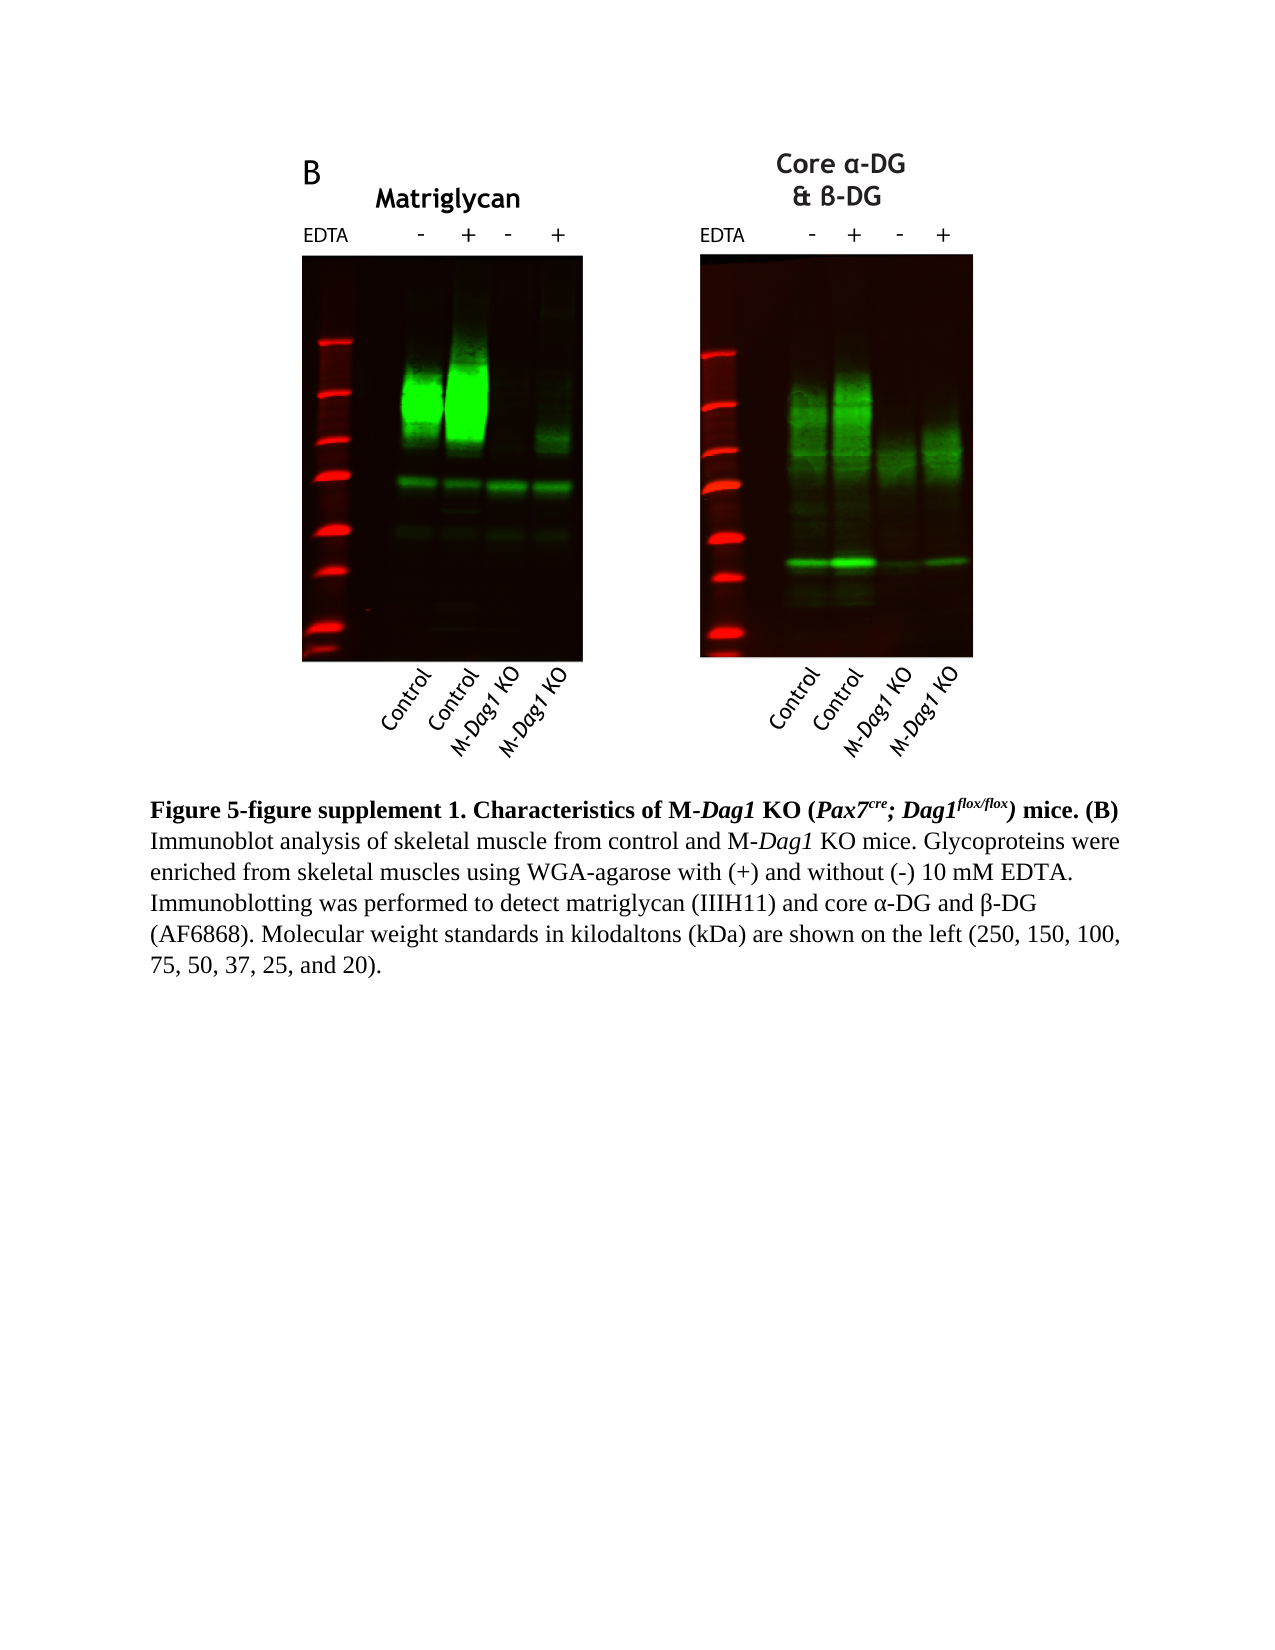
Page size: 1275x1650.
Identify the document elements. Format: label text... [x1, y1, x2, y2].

picture [302, 150, 974, 762]
text Figure 5-figure supplement 1. Characteristics of M-Dag1 KO (Pax7cre; Dag1flox/flox) mice. (B) Immunoblot analysis of skeletal muscle from control and M-Dag1 KO mice. Glycoproteins were enriched from skeletal muscles using WGA-agarose with (+) and without (-) 10 mM EDTA. Immunoblotting was performed to detect matriglycan (IIIH11) and core α-DG and β-DG (AF6868). Molecular weight standards in kilodaltons (kDa) are shown on the left (250, 150, 100, 75, 50, 37, 25, and 20). [150, 795, 1125, 979]
